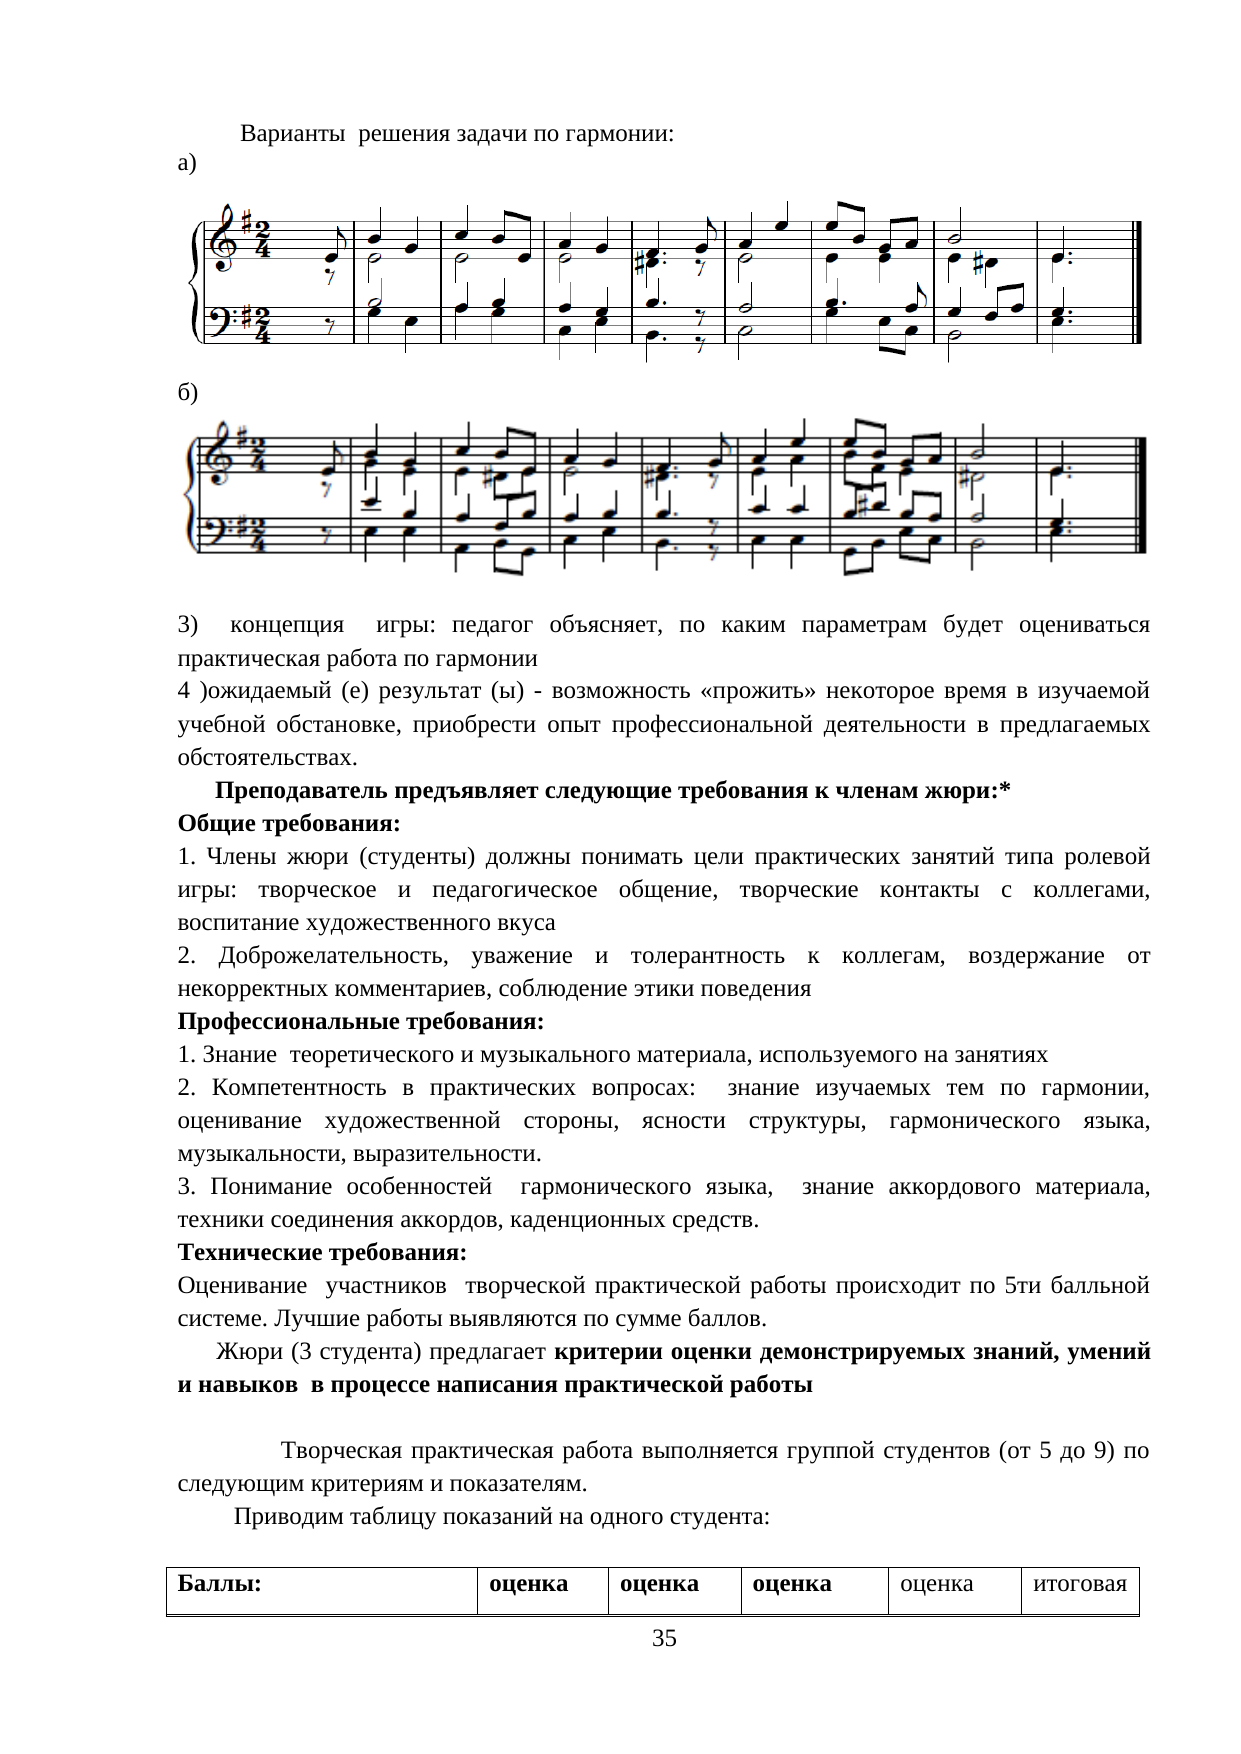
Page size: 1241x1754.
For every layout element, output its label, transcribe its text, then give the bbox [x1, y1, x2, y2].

text Оценивание участников творческой практической работы происходит по 5ти балльной системе. Лучшие работы выявляются по сумме баллов. [177, 1270, 1152, 1332]
table_header итоговая оценка [1022, 1568, 1139, 1614]
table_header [478, 1568, 608, 1614]
text Варианты решения задачи по гармонии: [177, 118, 1152, 147]
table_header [167, 1568, 477, 1614]
text 4 )ожидаемый (е) результат (ы) - возможность «прожить» некоторое время в изучаемой учебной обстановке, приобрести опыт профессиональной деятельности в предлагаемых обстоятельствах. [177, 676, 1152, 770]
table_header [742, 1568, 888, 1614]
text Профессиональные требования: [177, 1006, 1152, 1034]
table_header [889, 1568, 1021, 1614]
text Приводим таблицу показаний на одного студента: [177, 1501, 1152, 1530]
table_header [609, 1568, 741, 1614]
text Жюри (3 студента) предлагает критерии оценки демонстрируемых знаний, умений и навыков в процессе написания практической работы [177, 1336, 1152, 1398]
text а) [177, 147, 1152, 176]
text 3) концепция игры: педагог объясняет, по каким параметрам будет оцениваться практическая работа по гармонии [177, 609, 1152, 671]
text 1. Знание теоретического и музыкального материала, используемого на занятиях [177, 1039, 1152, 1068]
text Технические требования: [177, 1237, 1152, 1266]
text 1. Члены жюри (студенты) должны понимать цели практических занятий типа ролевой игры: творческое и педагогическое общение, творческие контакты с коллегами, воспитание художественного вкуса [177, 841, 1152, 936]
text б) [177, 377, 1152, 406]
text Общие требования: [177, 808, 1152, 836]
text 2. Доброжелательность, уважение и толерантность к коллегам, воздержание от некорректных комментариев, соблюдение этики поведения [177, 940, 1152, 1002]
text Преподаватель предъявляет следующие требования к членам жюри:* [177, 775, 1152, 803]
text Творческая практическая работа выполняется группой студентов (от 5 до 9) по следующим критериям и показателям. [177, 1435, 1152, 1497]
text 3. Понимание особенностей гармонического языка, знание аккордового материала, техники соединения аккордов, каденционных средств. [177, 1171, 1152, 1233]
text 2. Компетентность в практических вопросах: знание изучаемых тем по гармонии, оценивание художественной стороны, ясности структуры, гармонического языка, музыкальности, выразительности. [177, 1072, 1152, 1167]
